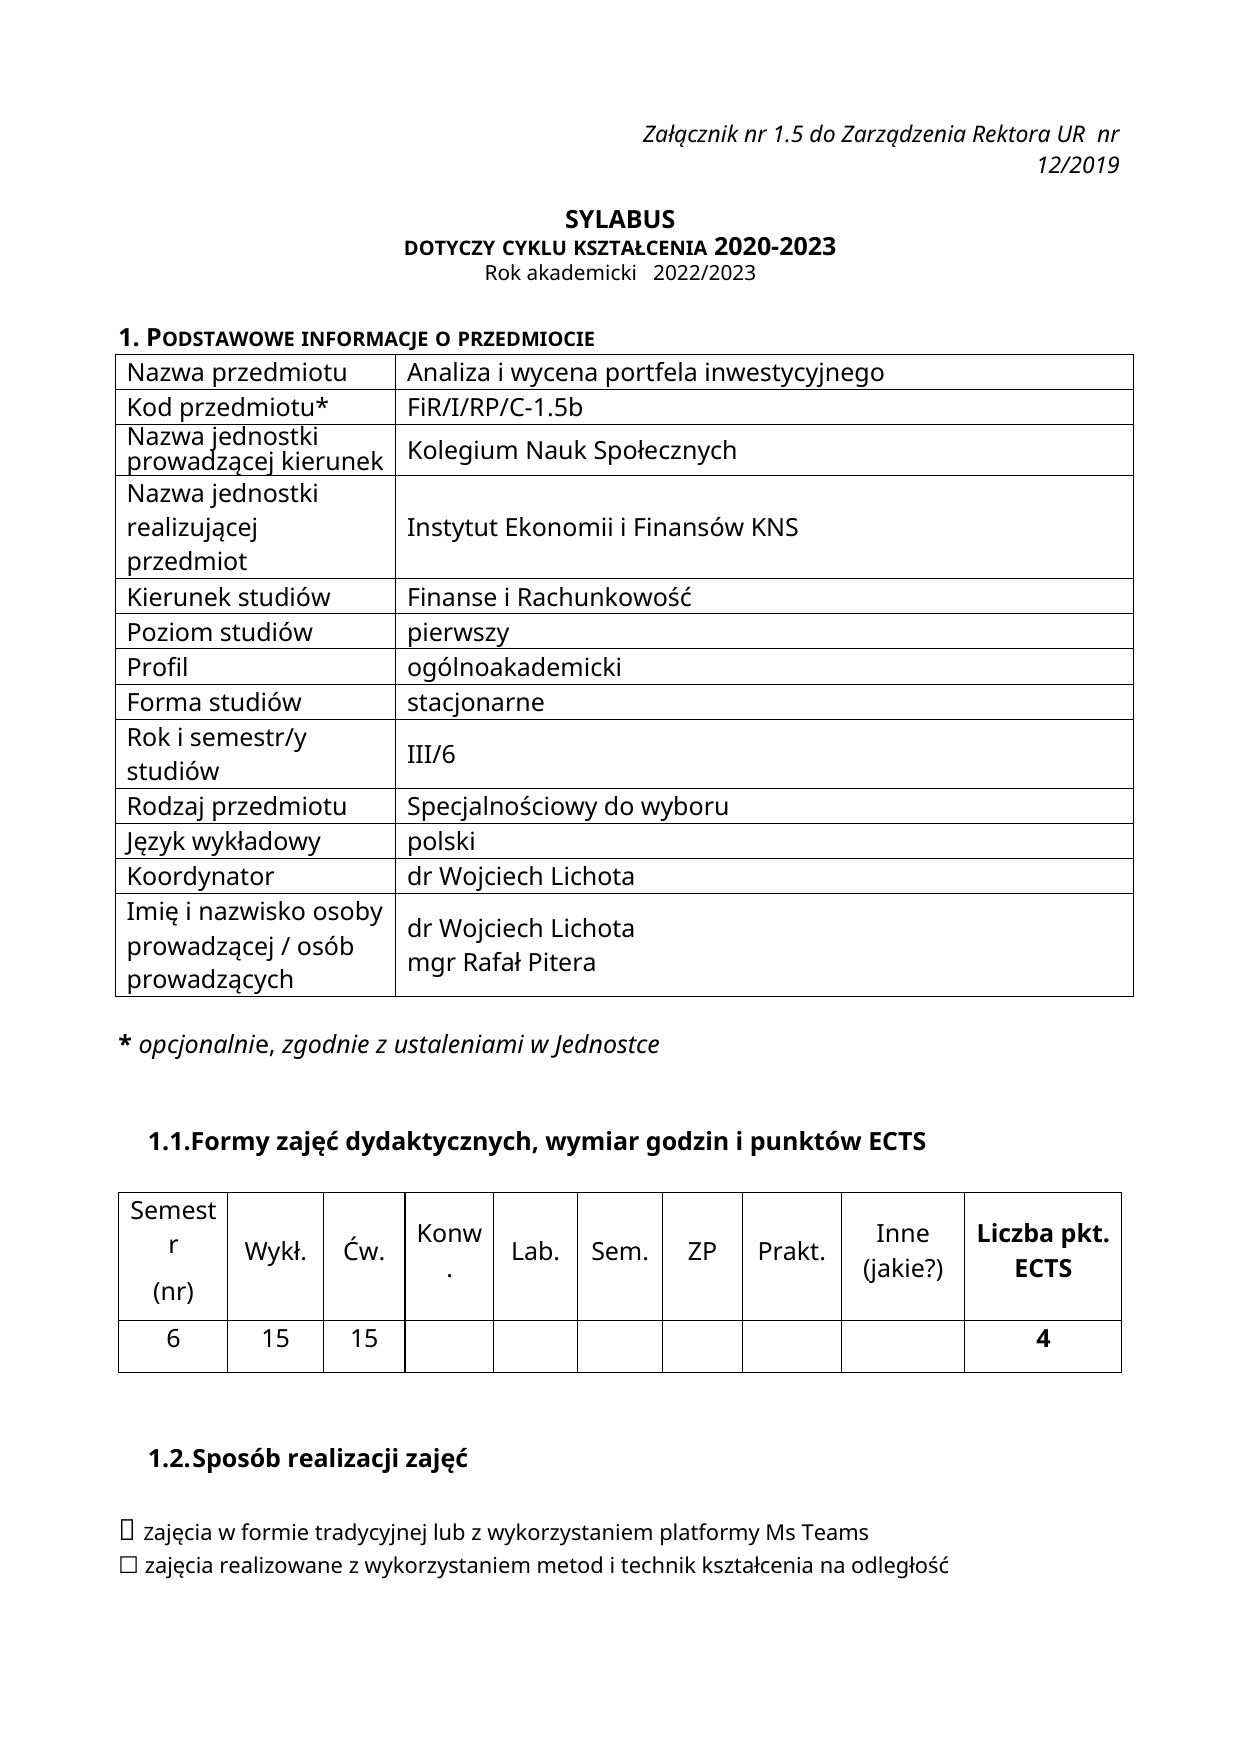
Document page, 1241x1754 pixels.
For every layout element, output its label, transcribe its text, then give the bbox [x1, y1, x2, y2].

text  zajęcia w formie tradycyjnej lub z wykorzystaniem platformy Ms Teams [118, 1509, 1122, 1549]
table_cell Profil [116, 649, 395, 683]
table_cell 15 [228, 1321, 323, 1372]
text Załącznik nr 1.5 do Zarządzenia Rektora UR nr 12/2019 [118, 118, 1122, 181]
table_cell Specjalnościowy do wyboru [396, 789, 1133, 823]
text dotyczy cyklu kształcenia 2020-2023 [118, 236, 1122, 261]
text 1.2. Sposób realizacji zajęć [148, 1441, 1122, 1475]
table_cell ogólnoakademicki [396, 649, 1133, 683]
table_cell [842, 1321, 964, 1372]
table_cell Kierunek studiów [116, 579, 395, 613]
table_cell 15 [324, 1321, 404, 1372]
table_header Lab. [494, 1193, 577, 1320]
table_cell [406, 1321, 493, 1372]
table_header Inne (jakie?) [842, 1193, 964, 1320]
table_header Semestr (nr) [119, 1193, 227, 1320]
table_cell [743, 1321, 841, 1372]
table_header Konw. [406, 1193, 493, 1320]
table_cell pierwszy [396, 614, 1133, 648]
table_header Analiza i wycena portfela inwestycyjnego [396, 355, 1133, 389]
table_cell FiR/I/RP/C-1.5b [396, 390, 1133, 424]
table_header Wykł. [228, 1193, 323, 1320]
table_cell Kod przedmiotu* [116, 390, 395, 424]
text 1. Podstawowe informacje o przedmiocie [118, 319, 1122, 354]
text ☐ zajęcia realizowane z wykorzystaniem metod i technik kształcenia na odległość [118, 1549, 1122, 1580]
table_cell Język wykładowy [116, 824, 395, 858]
table_cell Imię i nazwisko osoby prowadzącej / osób prowadzących [116, 894, 395, 996]
table_cell stacjonarne [396, 685, 1133, 718]
table_cell Finanse i Rachunkowość [396, 579, 1133, 613]
text Rok akademicki 2022/2023 [118, 261, 1122, 286]
table_cell Koordynator [116, 859, 395, 893]
table_cell Kolegium Nauk Społecznych [396, 425, 1133, 475]
table_cell Nazwa jednostki realizującej przedmiot [116, 476, 395, 578]
table_cell Poziom studiów [116, 614, 395, 648]
table_cell [663, 1321, 742, 1372]
text * opcjonalnie, zgodnie z ustaleniami w Jednostce [118, 1026, 1122, 1061]
table_cell Forma studiów [116, 685, 395, 718]
table_cell Instytut Ekonomii i Finansów KNS [396, 476, 1133, 578]
table_cell polski [396, 824, 1133, 858]
table_header Ćw. [324, 1193, 404, 1320]
table_cell III/6 [396, 720, 1133, 788]
table_cell Nazwa jednostki prowadzącej kierunek [116, 425, 395, 475]
table_header ZP [663, 1193, 742, 1320]
table_cell dr Wojciech Lichota mgr Rafał Pitera [396, 894, 1133, 996]
table_cell 6 [119, 1321, 227, 1372]
table_cell Rodzaj przedmiotu [116, 789, 395, 823]
text 1.1.Formy zajęć dydaktycznych, wymiar godzin i punktów ECTS [148, 1124, 1122, 1158]
table_cell [494, 1321, 577, 1372]
text SYLABUS [118, 201, 1122, 236]
table_cell [578, 1321, 662, 1372]
table_header Nazwa przedmiotu [116, 355, 395, 389]
table_header Liczba pkt. ECTS [965, 1193, 1121, 1320]
table_cell 4 [965, 1321, 1121, 1372]
table_header Prakt. [743, 1193, 841, 1320]
table_cell dr Wojciech Lichota [396, 859, 1133, 893]
table_cell Rok i semestr/y studiów [116, 720, 395, 788]
table_header Sem. [578, 1193, 662, 1320]
